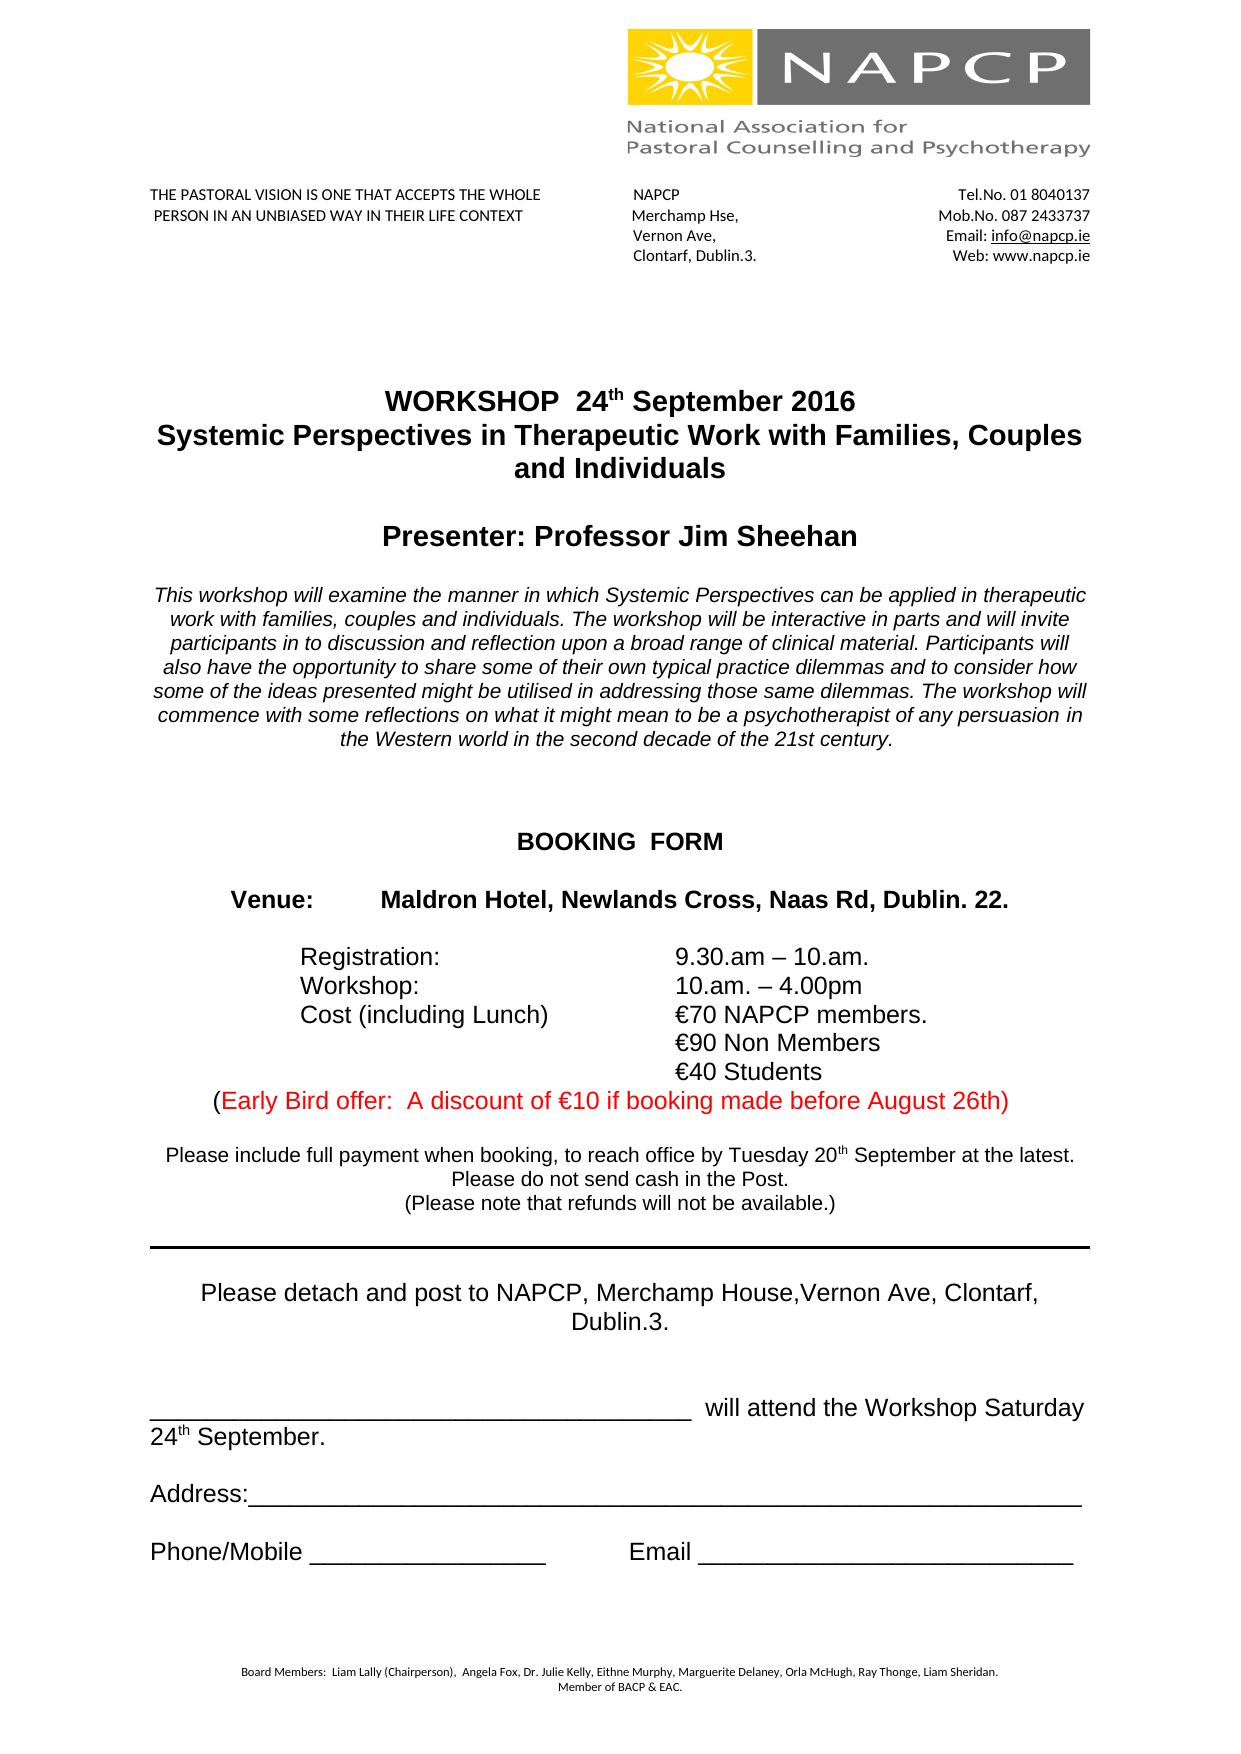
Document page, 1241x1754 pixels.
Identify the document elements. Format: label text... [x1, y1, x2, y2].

text BOOKING FORM [150, 827, 1090, 856]
text This workshop will examine the manner in which Systemic Perspectives can be applied in therapeutic work with families, couples and individuals. The workshop will be interactive in parts and will invite participants in to discussion and reflection upon a broad range of clinical material. Participants will also have the opportunity to share some of their own typical practice dilemmas and to consider how some of the ideas presented might be utilised in addressing those same dilemmas. The workshop will commence with some reflections on what it might mean to be a psychotherapist of any persuasion in the Western world in the second decade of the 21st century. [150, 583, 1090, 750]
text (Please note that refunds will not be available.) [150, 1191, 1090, 1215]
text (Early Bird offer: A discount of €10 if booking made before August 26th) [150, 1086, 1090, 1114]
text Registration: 9.30.am – 10.am. [225, 942, 1090, 971]
text Please do not send cash in the Post. [150, 1167, 1090, 1191]
text Please detach and post to NAPCP, Merchamp House,Vernon Ave, Clontarf, Dublin.3. [150, 1278, 1090, 1335]
text WORKSHOP 24th September 2016 [150, 384, 1090, 418]
picture [627, 29, 1091, 157]
text €90 Non Members [225, 1028, 1090, 1057]
text Venue: Maldron Hotel, Newlands Cross, Naas Rd, Dublin. 22. [150, 884, 1090, 913]
text €40 Students [225, 1057, 1090, 1086]
text Address:____________________________________________________________ [150, 1479, 1090, 1508]
text Please include full payment when booking, to reach office by Tuesday 20th September at the latest. [150, 1143, 1090, 1167]
text Systemic Perspectives in Therapeutic Work with Families, Couples and Individuals [150, 418, 1090, 485]
text Cost (including Lunch) €70 NAPCP members. [225, 999, 1090, 1028]
text Phone/Mobile _________________ Email ___________________________ [150, 1537, 1090, 1565]
text Workshop: 10.am. – 4.00pm [225, 971, 1090, 999]
text Presenter: Professor Jim Sheehan [150, 519, 1090, 552]
text _______________________________________ will attend the Workshop Saturday 24th September. [150, 1393, 1090, 1450]
